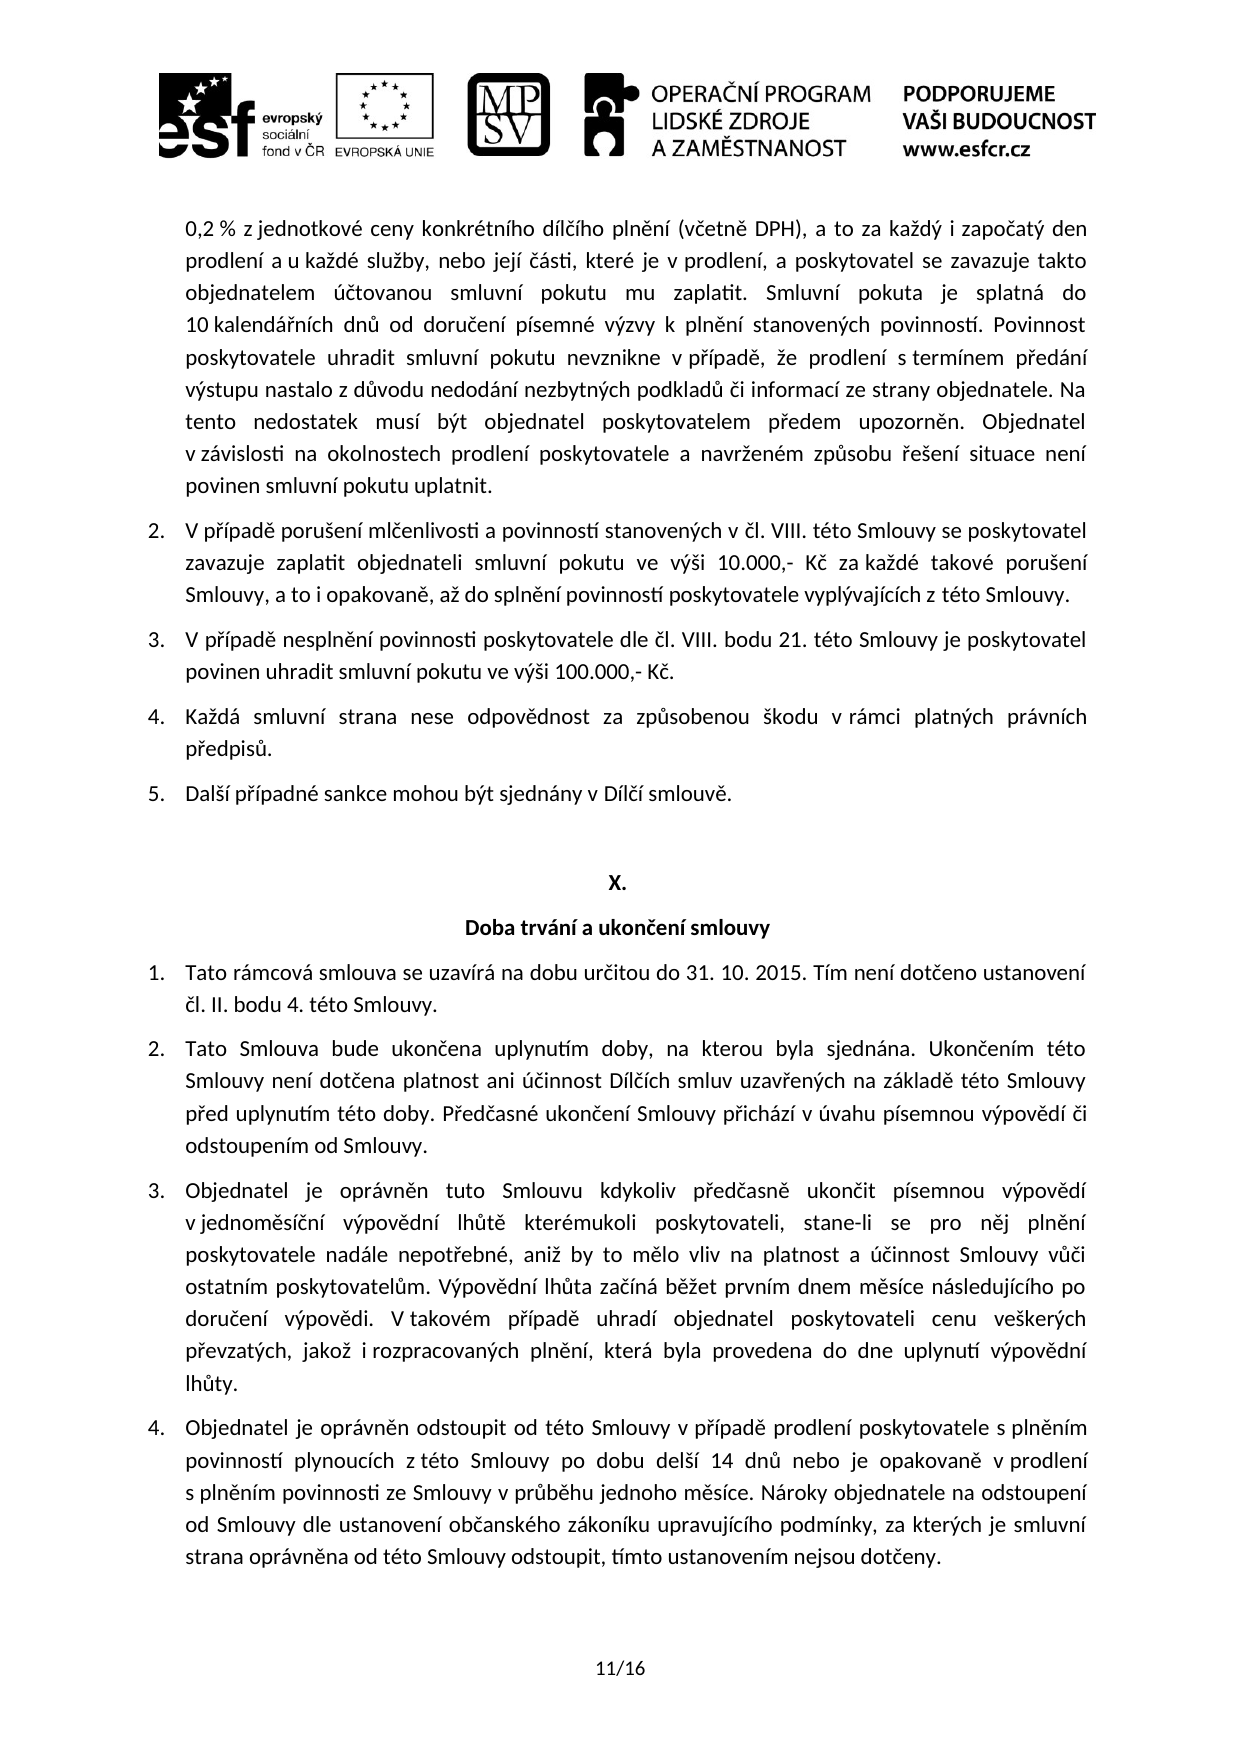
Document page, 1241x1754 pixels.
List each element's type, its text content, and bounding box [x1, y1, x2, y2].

list Každá smluvní strana nese odpovědnost za způsobenou škodu v rámci platných právních předpisů. [148, 702, 1087, 762]
list Další případné sankce mohou být sjednány v Dílčí smlouvě. [148, 779, 1087, 807]
list Objednatel je oprávněn odstoupit od této Smlouvy v případě prodlení poskytovatele s plněním povinností plynoucích z této Smlouvy po dobu delší 14 dnů nebo je opakovaně v prodlení s plněním povinnosti ze Smlouvy v průběhu jednoho měsíce. Nároky objednatele na odstoupení od Smlouvy dle ustanovení občanského zákoníku upravujícího podmínky, za kterých je smluvní strana oprávněna od této Smlouvy odstoupit, tímto ustanovením nejsou dotčeny. [148, 1413, 1087, 1570]
list V případě porušení mlčenlivosti a povinností stanovených v čl. VIII. této Smlouvy se poskytovatel zavazuje zaplatit objednateli smluvní pokutu ve výši 10.000,- Kč za každé takové porušení Smlouvy, a to i opakovaně, až do splnění povinností poskytovatele vyplývajících z této Smlouvy. [148, 516, 1087, 608]
list Tato Smlouva bude ukončena uplynutím doby, na kterou byla sjednána. Ukončením této Smlouvy není dotčena platnost ani účinnost Dílčích smluv uzavřených na základě této Smlouvy před uplynutím této doby. Předčasné ukončení Smlouvy přichází v úvahu písemnou výpovědí či odstoupením od Smlouvy. [148, 1034, 1087, 1159]
text Doba trvání a ukončení smlouvy [148, 913, 1087, 941]
text X. [148, 868, 1087, 896]
list Objednatel je oprávněn tuto Smlouvu kdykoliv předčasně ukončit písemnou výpovědí v jednoměsíční výpovědní lhůtě kterémukoli poskytovateli, stane-li se pro něj plnění poskytovatele nadále nepotřebné, aniž by to mělo vliv na platnost a účinnost Smlouvy vůči ostatním poskytovatelům. Výpovědní lhůta začíná běžet prvním dnem měsíce následujícího po doručení výpovědi. V takovém případě uhradí objednatel poskytovateli cenu veškerých převzatých, jakož i rozpracovaných plnění, která byla provedena do dne uplynutí výpovědní lhůty. [148, 1176, 1087, 1397]
picture [159, 73, 1096, 162]
list V případě nesplnění povinnosti poskytovatele dle čl. VIII. bodu 21. této Smlouvy je poskytovatel povinen uhradit smluvní pokutu ve výši 100.000,- Kč. [148, 625, 1087, 685]
list Tato rámcová smlouva se uzavírá na dobu určitou do 31. 10. 2015. Tím není dotčeno ustanovení čl. II. bodu 4. této Smlouvy. [148, 958, 1087, 1018]
